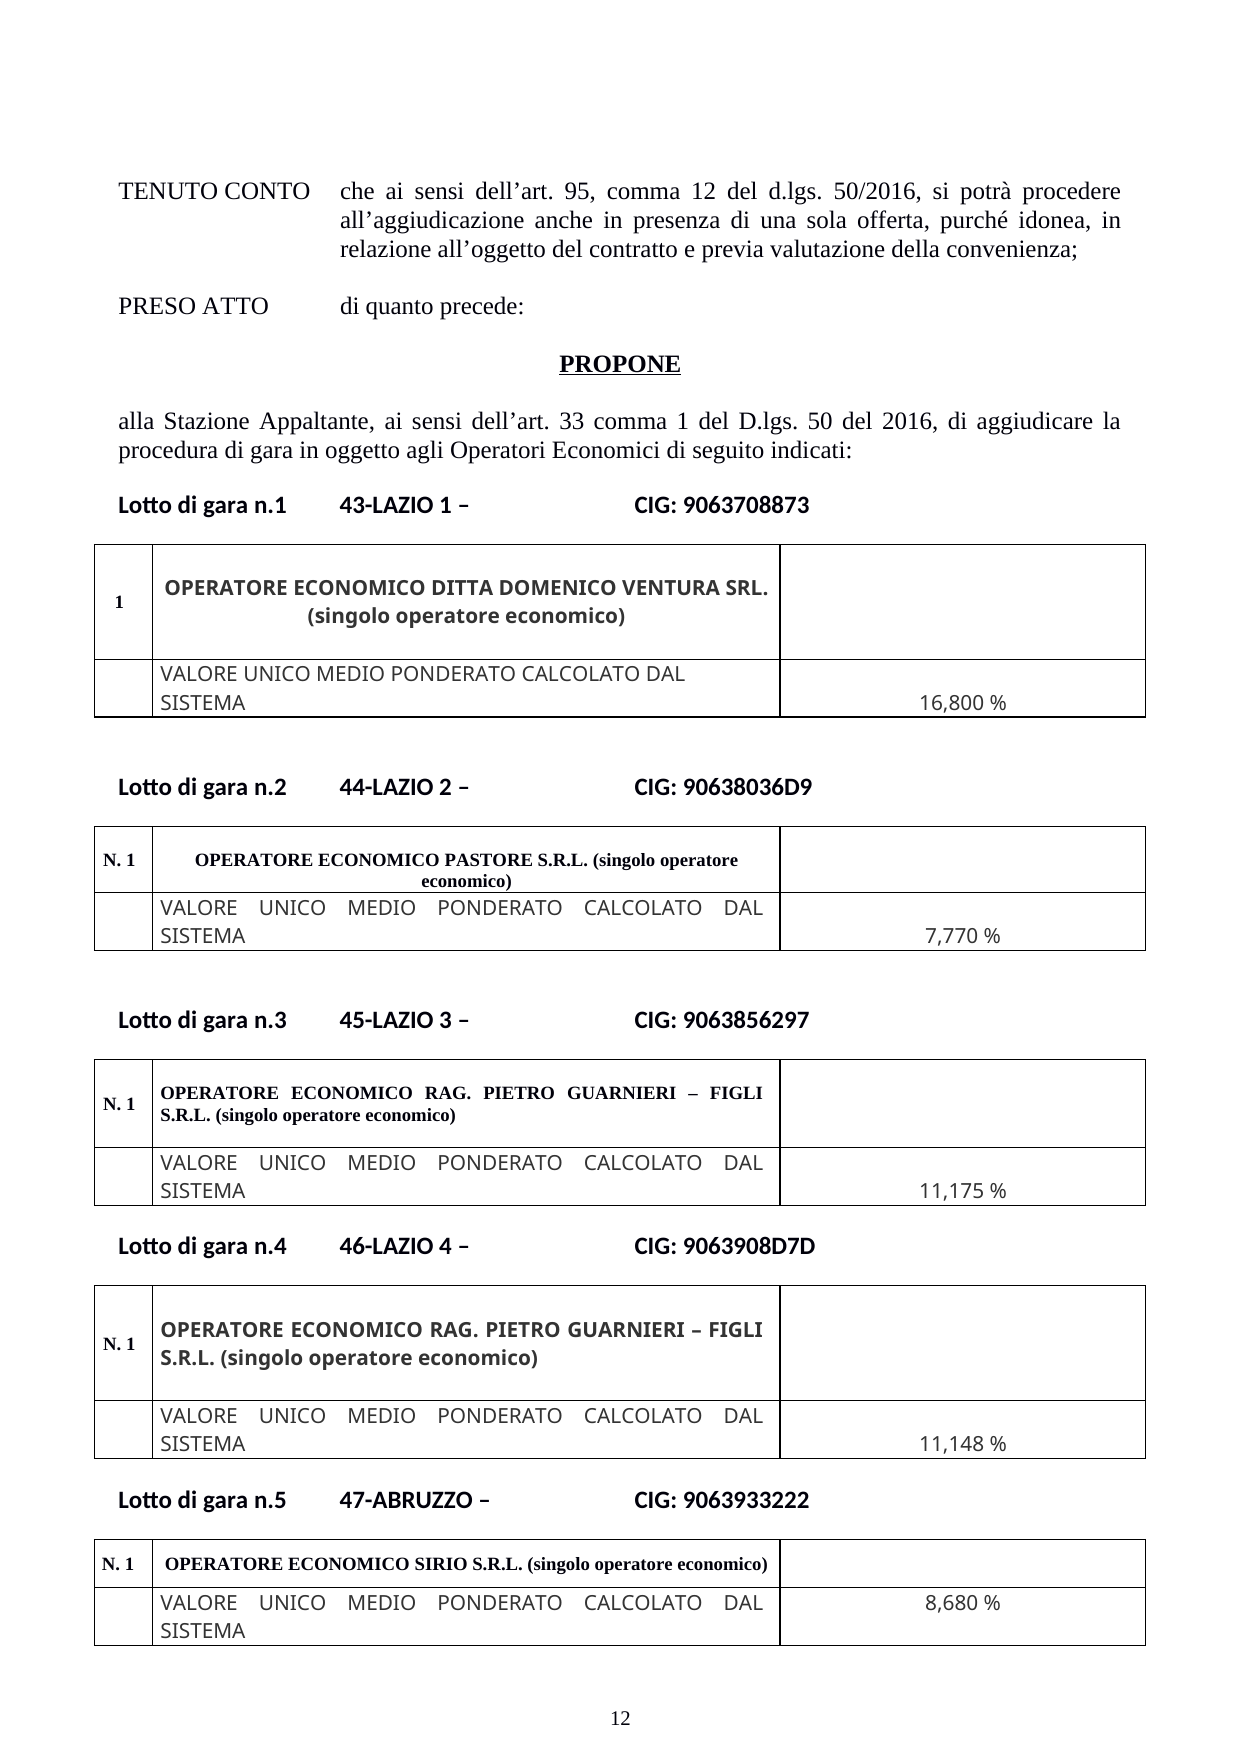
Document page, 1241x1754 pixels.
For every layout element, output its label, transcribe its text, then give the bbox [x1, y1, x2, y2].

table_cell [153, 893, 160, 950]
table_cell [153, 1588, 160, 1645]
table_header OPERATORE ECONOMICO RAG. PIETRO GUARNIERI – FIGLI S.R.L. (singolo operatore economico) [153, 1060, 779, 1147]
table_header [781, 827, 1145, 892]
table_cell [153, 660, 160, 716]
table_cell VALORE UNICO MEDIO PONDERATO CALCOLATO DAL SISTEMA [153, 1401, 779, 1458]
table_cell 16,800 % [781, 660, 1145, 716]
text alla Stazione Appaltante, ai sensi dell’art. 33 comma 1 del D.lgs. 50 del 2016, di aggiudicare la procedura di gara in oggetto agli Operatori Economici di seguito indicati: [118, 406, 1122, 464]
table_cell 11,148 % [781, 1401, 1145, 1458]
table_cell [245, 1588, 779, 1645]
table_header OPERATORE ECONOMICO DITTA DOMENICO VENTURA SRL. (singolo operatore economico) [153, 545, 779, 658]
table_header [781, 1060, 1145, 1147]
table_cell [95, 1148, 152, 1204]
table_cell VALORE UNICO MEDIO PONDERATO CALCOLATO DAL SISTEMA [245, 1148, 779, 1204]
text Lotto di gara n.3 45-LAZIO 3 – CIG: 9063856297 [118, 1004, 1122, 1043]
table_cell [95, 660, 152, 716]
table_header 1 [95, 545, 152, 658]
table_header [781, 1540, 1145, 1587]
table_cell 11,175 % [781, 1148, 1145, 1204]
table_cell [95, 1401, 152, 1458]
table_header OPERATORE ECONOMICO RAG. PIETRO GUARNIERI – FIGLI S.R.L. (singolo operatore economico) [153, 1286, 779, 1400]
table_cell VALORE UNICO MEDIO PONDERATO CALCOLATO DAL SISTEMA [245, 893, 779, 950]
table_cell VALORE UNICO MEDIO PONDERATO CALCOLATO DAL SISTEMA [245, 660, 779, 716]
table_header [153, 1540, 779, 1587]
text Lotto di gara n.1 43-LAZIO 1 – CIG: 9063708873 [118, 489, 1122, 527]
table_header [781, 1286, 1145, 1400]
text Lotto di gara n.2 44-LAZIO 2 – CIG: 90638036D9 [118, 771, 1122, 809]
table_cell [95, 893, 152, 950]
table_header N. 1 [95, 1286, 152, 1400]
table_header N. 1 [95, 1060, 152, 1147]
table_header N. 1 [95, 827, 152, 892]
table_cell 8,680 % [781, 1588, 1145, 1645]
text TENUTO CONTO che ai sensi dell’art. 95, comma 12 del d.lgs. 50/2016, si potrà procedere all’aggiudicazione anche in presenza di una sola offerta, purché idonea, in relazione all’oggetto del contratto e previa valutazione della convenienza; [118, 176, 1122, 263]
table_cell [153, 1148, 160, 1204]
table_header [781, 545, 1145, 658]
text PROPONE [118, 349, 1122, 378]
table_cell [95, 1588, 152, 1645]
text PRESO ATTO di quanto precede: [118, 291, 1122, 320]
text Lotto di gara n.5 47-ABRUZZO – CIG: 9063933222 [118, 1484, 1122, 1522]
table_header N. 1 [95, 1540, 152, 1587]
table_header OPERATORE ECONOMICO PASTORE S.R.L. (singolo operatore economico) [153, 827, 779, 892]
table_cell 7,770 % [781, 893, 1145, 950]
text Lotto di gara n.4 46-LAZIO 4 – CIG: 9063908D7D [118, 1231, 1122, 1269]
